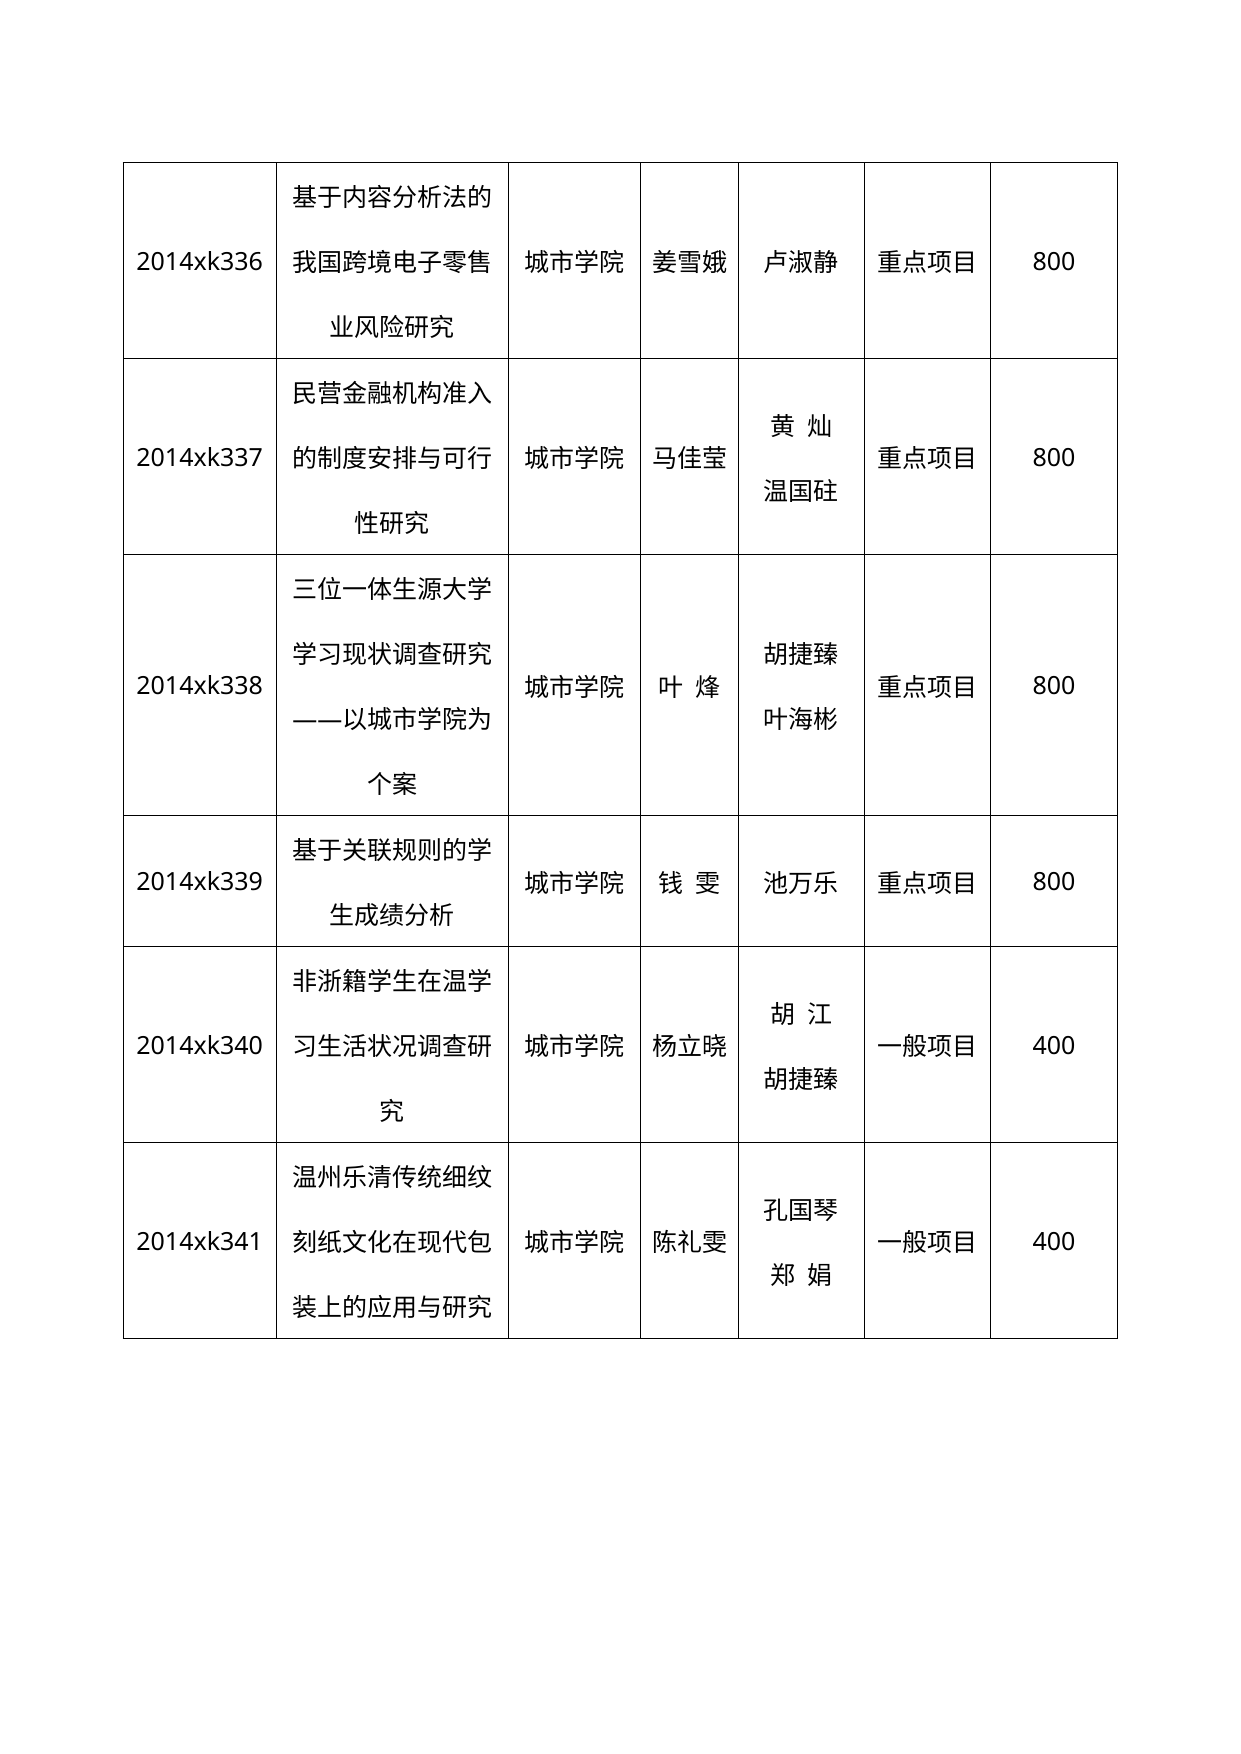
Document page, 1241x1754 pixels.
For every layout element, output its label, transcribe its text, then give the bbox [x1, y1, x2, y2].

table_cell 重点项目 [865, 359, 990, 554]
table_cell 非浙籍学生在温学习生活状况调查研究 [277, 947, 508, 1142]
table_cell 马佳莹 [641, 359, 738, 554]
table_cell 一般项目 [865, 1143, 990, 1338]
table_cell 城市学院 [509, 816, 640, 946]
table_cell 重点项目 [865, 555, 990, 815]
table_cell 民营金融机构准入的制度安排与可行性研究 [277, 359, 508, 554]
table_cell 城市学院 [509, 163, 640, 358]
table_cell 2014xk341 [124, 1143, 276, 1338]
table_cell 城市学院 [509, 555, 640, 815]
table_cell 一般项目 [865, 947, 990, 1142]
table_cell 黄 灿 温国砫 [739, 359, 864, 554]
table_cell 卢淑静 [739, 163, 864, 358]
table_cell 城市学院 [509, 947, 640, 1142]
table_cell 2014xk338 [124, 555, 276, 815]
table_cell 城市学院 [509, 359, 640, 554]
table_cell 400 [991, 1143, 1117, 1338]
table_cell 杨立晓 [641, 947, 738, 1142]
table_cell 重点项目 [865, 816, 990, 946]
table_cell 三位一体生源大学学习现状调查研究 ——以城市学院为个案 [277, 555, 508, 815]
table_cell 800 [991, 555, 1117, 815]
table_cell 400 [991, 947, 1117, 1142]
table_cell 胡捷臻 叶海彬 [739, 555, 864, 815]
table_cell 800 [991, 163, 1117, 358]
table_cell 陈礼雯 [641, 1143, 738, 1338]
table_cell 2014xk340 [124, 947, 276, 1142]
table_cell 800 [991, 359, 1117, 554]
table_cell 重点项目 [865, 163, 990, 358]
table_cell 胡 江 胡捷臻 [739, 947, 864, 1142]
table_cell 池万乐 [739, 816, 864, 946]
table_cell 钱 雯 [641, 816, 738, 946]
table_cell 温州乐清传统细纹刻纸文化在现代包装上的应用与研究 [277, 1143, 508, 1338]
table_cell 2014xk337 [124, 359, 276, 554]
table_cell 2014xk339 [124, 816, 276, 946]
table_cell 2014xk336 [124, 163, 276, 358]
table_cell 基于内容分析法的我国跨境电子零售业风险研究 [277, 163, 508, 358]
table_cell 城市学院 [509, 1143, 640, 1338]
table_cell 孔国琴 郑 娟 [739, 1143, 864, 1338]
table_cell 基于关联规则的学生成绩分析 [277, 816, 508, 946]
table_cell 姜雪娥 [641, 163, 738, 358]
table_cell 叶 烽 [641, 555, 738, 815]
table_cell 800 [991, 816, 1117, 946]
